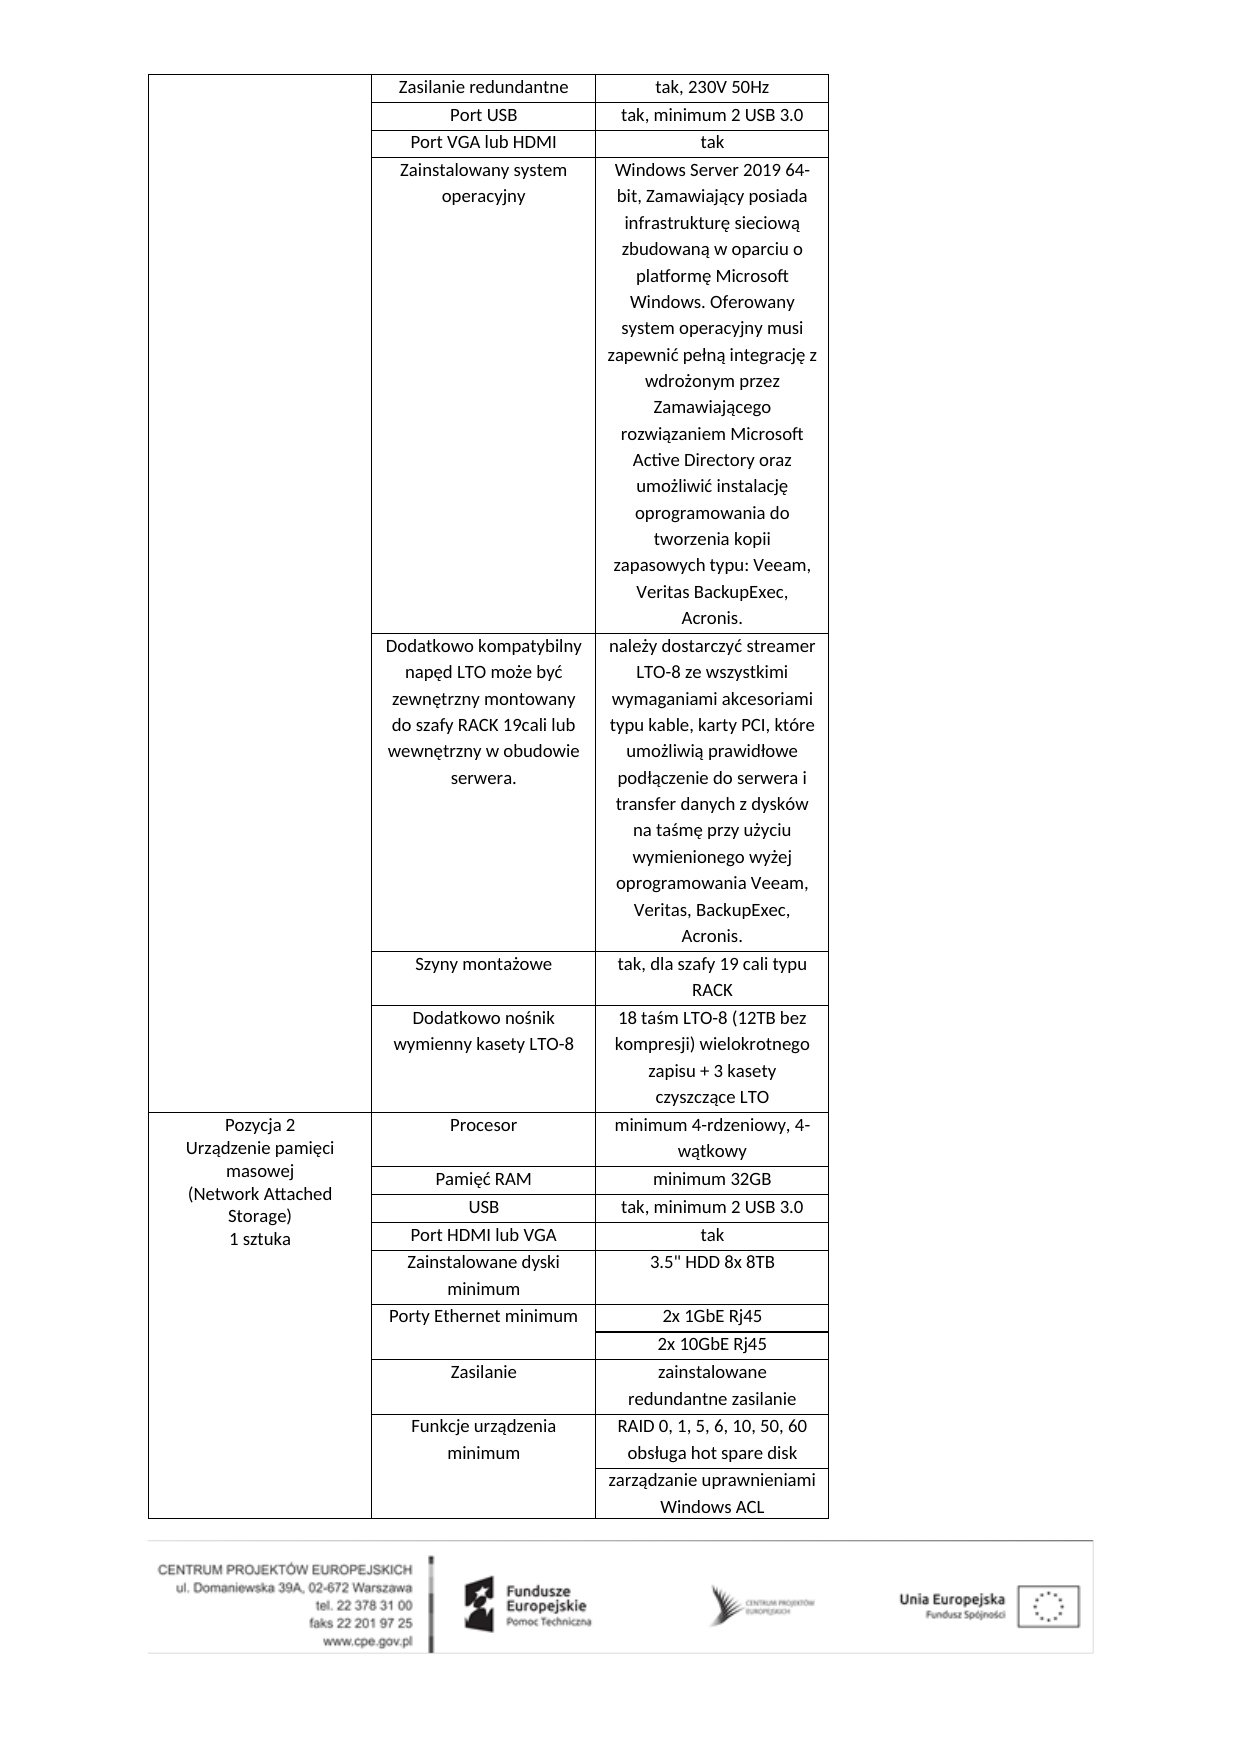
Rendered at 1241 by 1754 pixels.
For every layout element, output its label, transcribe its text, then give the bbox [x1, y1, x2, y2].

table_cell minimum 32GB [596, 1167, 828, 1194]
table_cell 2x 1GbE Rj45 [596, 1305, 828, 1331]
table_cell tak, dla szafy 19 cali typu RACK [596, 952, 828, 1005]
table_cell 3.5" HDD 8x 8TB [596, 1251, 828, 1304]
table_cell Szyny montażowe [372, 952, 595, 1005]
table_cell 18 taśm LTO-8 (12TB bez kompresji) wielokrotnego zapisu + 3 kasety czyszczące LTO [596, 1006, 828, 1112]
table_cell Windows Server 2019 64-bit, Zamawiający posiada infrastrukturę sieciową zbudowaną w oparciu o platformę Microsoft Windows. Oferowany system operacyjny musi zapewnić pełną integrację z wdrożonym przez Zamawiającego rozwiązaniem Microsoft Active Directory oraz umożliwić instalację oprogramowania do tworzenia kopii zapasowych typu: Veeam, Veritas BackupExec, Acronis. [596, 158, 828, 633]
table_cell Zasilanie [372, 1360, 595, 1413]
table_cell minimum 4-rdzeniowy, 4-wątkowy [596, 1113, 828, 1166]
table_cell Port USB [372, 103, 595, 129]
table_cell Zasilanie redundantne [372, 75, 595, 102]
table_cell Dodatkowo kompatybilny napęd LTO może być zewnętrzny montowany do szafy RACK 19cali lub wewnętrzny w obudowie serwera. [372, 634, 595, 951]
table_cell RAID 0, 1, 5, 6, 10, 50, 60 obsługa hot spare disk [596, 1415, 828, 1468]
table_cell Pozycja 2 Urządzenie pamięci masowej (Network Attached Storage) 1 sztuka [149, 1113, 371, 1518]
table_cell USB [372, 1195, 595, 1222]
table_cell 2x 10GbE Rj45 [596, 1333, 828, 1359]
table_cell tak [596, 1223, 828, 1249]
table_cell Port VGA lub HDMI [372, 131, 595, 157]
picture [147, 1540, 1095, 1655]
table_cell Procesor [372, 1113, 595, 1166]
table_cell Port HDMI lub VGA [372, 1223, 595, 1249]
table_cell Zainstalowane dyski minimum [372, 1251, 595, 1304]
table_cell zainstalowane redundantne zasilanie [596, 1360, 828, 1413]
table_cell tak, minimum 2 USB 3.0 [596, 1195, 828, 1222]
table_cell należy dostarczyć streamer LTO-8 ze wszystkimi wymaganiami akcesoriami typu kable, karty PCI, które umożliwią prawidłowe podłączenie do serwera i transfer danych z dysków na taśmę przy użyciu wymienionego wyżej oprogramowania Veeam, Veritas, BackupExec, Acronis. [596, 634, 828, 951]
table_cell Funkcje urządzenia minimum [372, 1415, 595, 1518]
table_cell Zainstalowany system operacyjny [372, 158, 595, 633]
table_cell Pamięć RAM [372, 1167, 595, 1194]
table_cell Dodatkowo nośnik wymienny kasety LTO-8 [372, 1006, 595, 1112]
table_cell zarządzanie uprawnieniami Windows ACL kompatybilne z Active Directory oraz LDAP, zarządzanie użytkownikami i grupami [596, 1469, 828, 1518]
table_cell tak, 230V 50Hz [596, 75, 828, 102]
table_cell tak, minimum 2 USB 3.0 [596, 103, 828, 129]
table_cell tak [596, 131, 828, 157]
table_cell Porty Ethernet minimum [372, 1305, 595, 1359]
